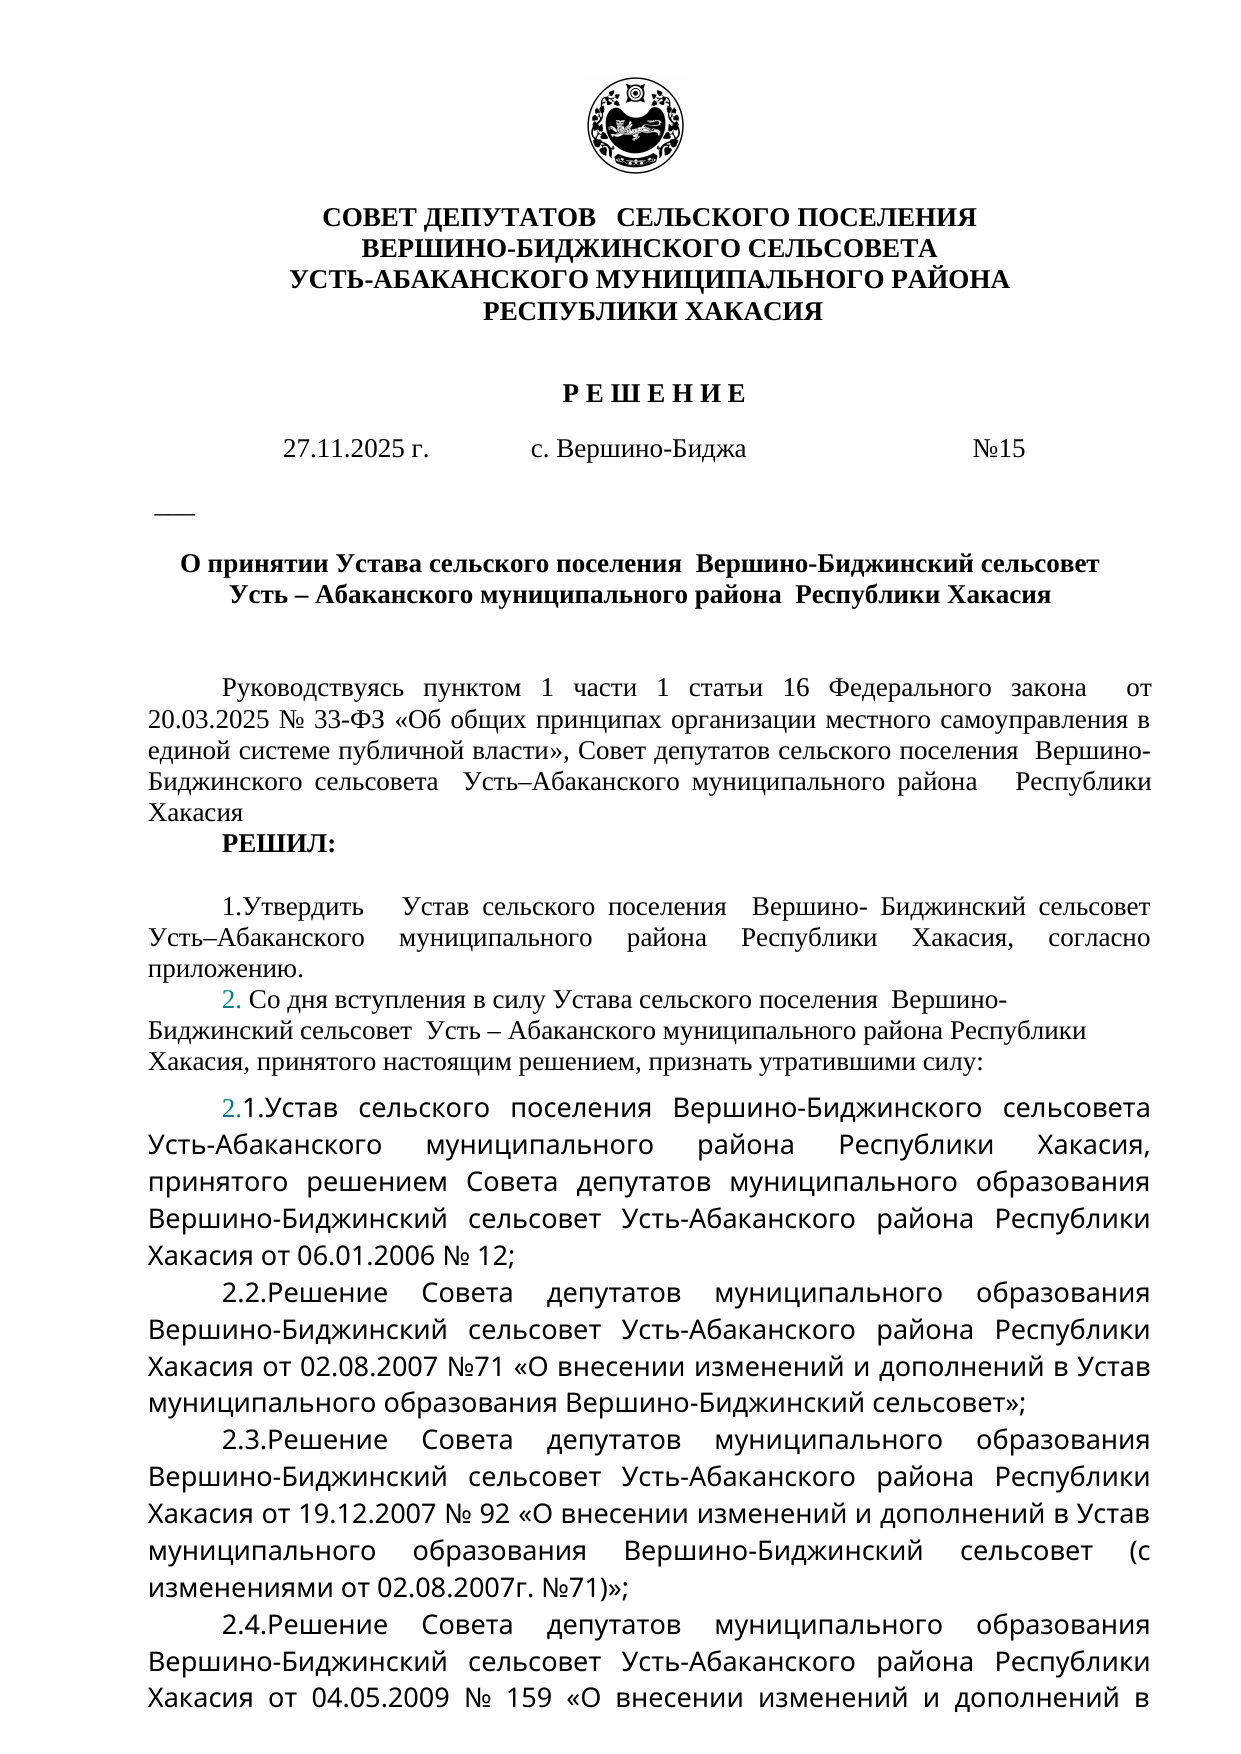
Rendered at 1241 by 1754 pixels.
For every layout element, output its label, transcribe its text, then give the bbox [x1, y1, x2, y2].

title О принятии Устава сельского поселения Вершино-Биджинский сельсовет [129, 547, 1152, 578]
text 27.11.2025 г. с. Вершино-Биджа №15 [148, 436, 1154, 463]
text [148, 1605, 1152, 1716]
title Усть – Абаканского муниципального района Республики Хакасия [129, 578, 1152, 609]
picture [585, 75, 686, 176]
text ВЕРШИНО-БИДЖИНСКОГО СЕЛЬСОВЕТА [148, 232, 1152, 263]
text УСТЬ-АБАКАНСКОГО МУНИЦИПАЛЬНОГО РАЙОНА [148, 263, 1152, 294]
text Руководствуясь пунктом 1 части 1 статьи 16 Федерального закона от 20.03.2025 № 33-ФЗ «Об общих принципах организации местного самоуправления в единой системе публичной власти», Совет депутатов сельского поселения Вершино- Биджинского сельсовета Усть–Абаканского муниципального района Республики Хакасия [148, 703, 1152, 827]
text РЕСПУБЛИКИ ХАКАСИЯ [148, 294, 1152, 326]
text 2.2.Решение Совета депутатов муниципального образования Вершино-Биджинский сельсовет Усть-Абаканского района Республики Хакасия от 02.08.2007 №71 «О внесении изменений и дополнений в Устав муниципального образования Вершино-Биджинский сельсовет»; [148, 1273, 1152, 1421]
text 2. Со дня вступления в силу Устава сельского поселения Вершино- Биджинский сельсовет Усть – Абаканского муниципального района Республики Хакасия, принятого настоящим решением, признать утратившими силу: [148, 983, 1152, 1076]
text 1.Утвердить Устав сельского поселения Вершино- Биджинский сельсовет Усть–Абаканского муниципального района Республики Хакасия, согласно приложению. [148, 889, 1152, 983]
text 2.3.Решение Совета депутатов муниципального образования Вершино-Биджинский сельсовет Усть-Абаканского района Республики Хакасия от 19.12.2007 № 92 «О внесении изменений и дополнений в Устав муниципального образования Вершино-Биджинский сельсовет (с изменениями от 02.08.2007г. №71)»; [148, 1421, 1152, 1605]
text РЕШИЛ: [148, 827, 1152, 858]
text Руководствуясь пунктом 1 части 1 статьи 16 Федерального закона от 20.03.2025 № 33-ФЗ «Об общих принципах организации местного самоуправления в единой системе публичной власти», Совет депутатов сельского поселения Вершино- Биджинского сельсовета Усть–Абаканского муниципального района Республики Хакасия [148, 672, 1126, 734]
text Р Е Ш Е Н И Е [148, 381, 1154, 408]
text ___ [148, 491, 1154, 518]
text СОВЕТ ДЕПУТАТОВ СЕЛЬСКОГО ПОСЕЛЕНИЯ [148, 201, 1152, 232]
text 2.1.Устав сельского поселения Вершино-Биджинского сельсовета Усть-Абаканского муниципального района Республики Хакасия, принятого решением Совета депутатов муниципального образования Вершино-Биджинский сельсовет Усть-Абаканского района Республики Хакасия от 06.01.2006 № 12; [148, 1089, 1152, 1273]
